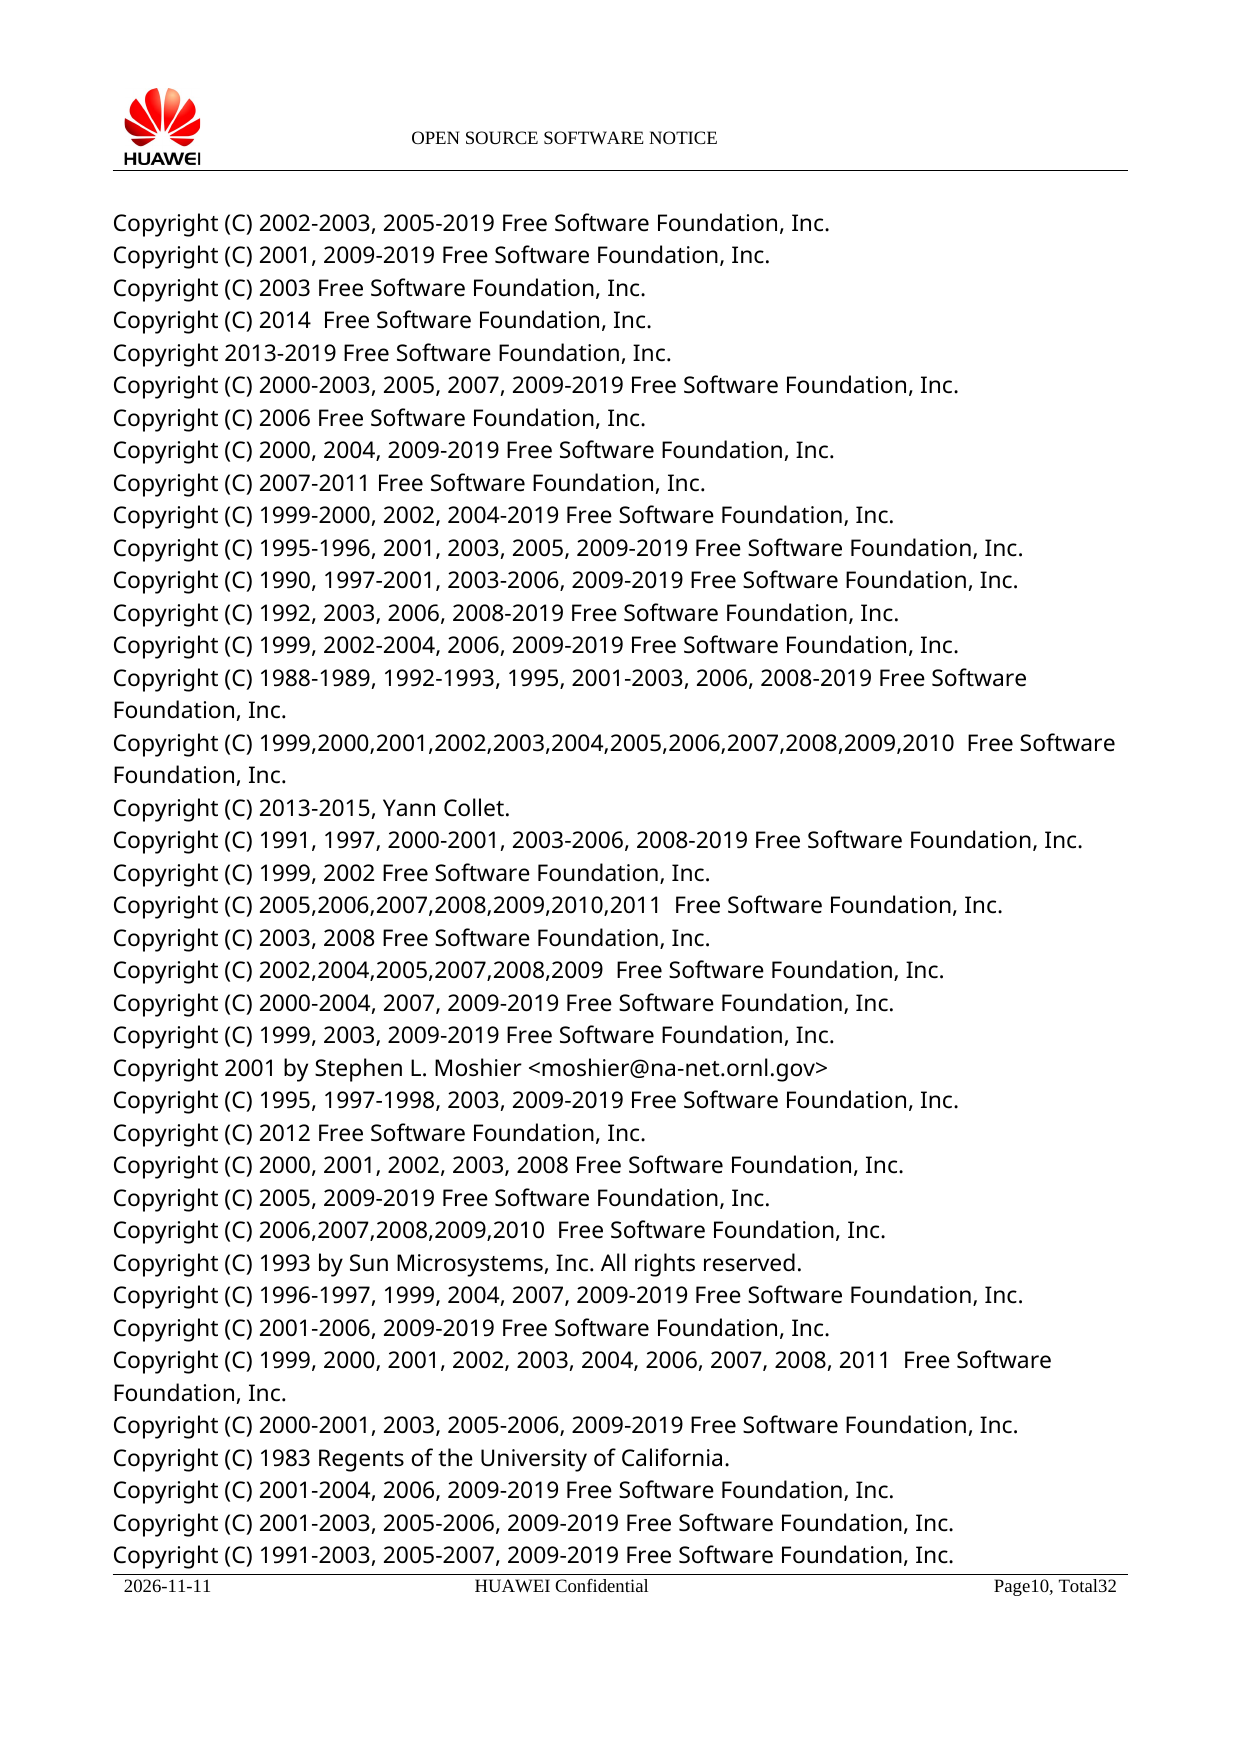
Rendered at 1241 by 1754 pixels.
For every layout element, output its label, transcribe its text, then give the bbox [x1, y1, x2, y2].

picture [124, 88, 201, 165]
